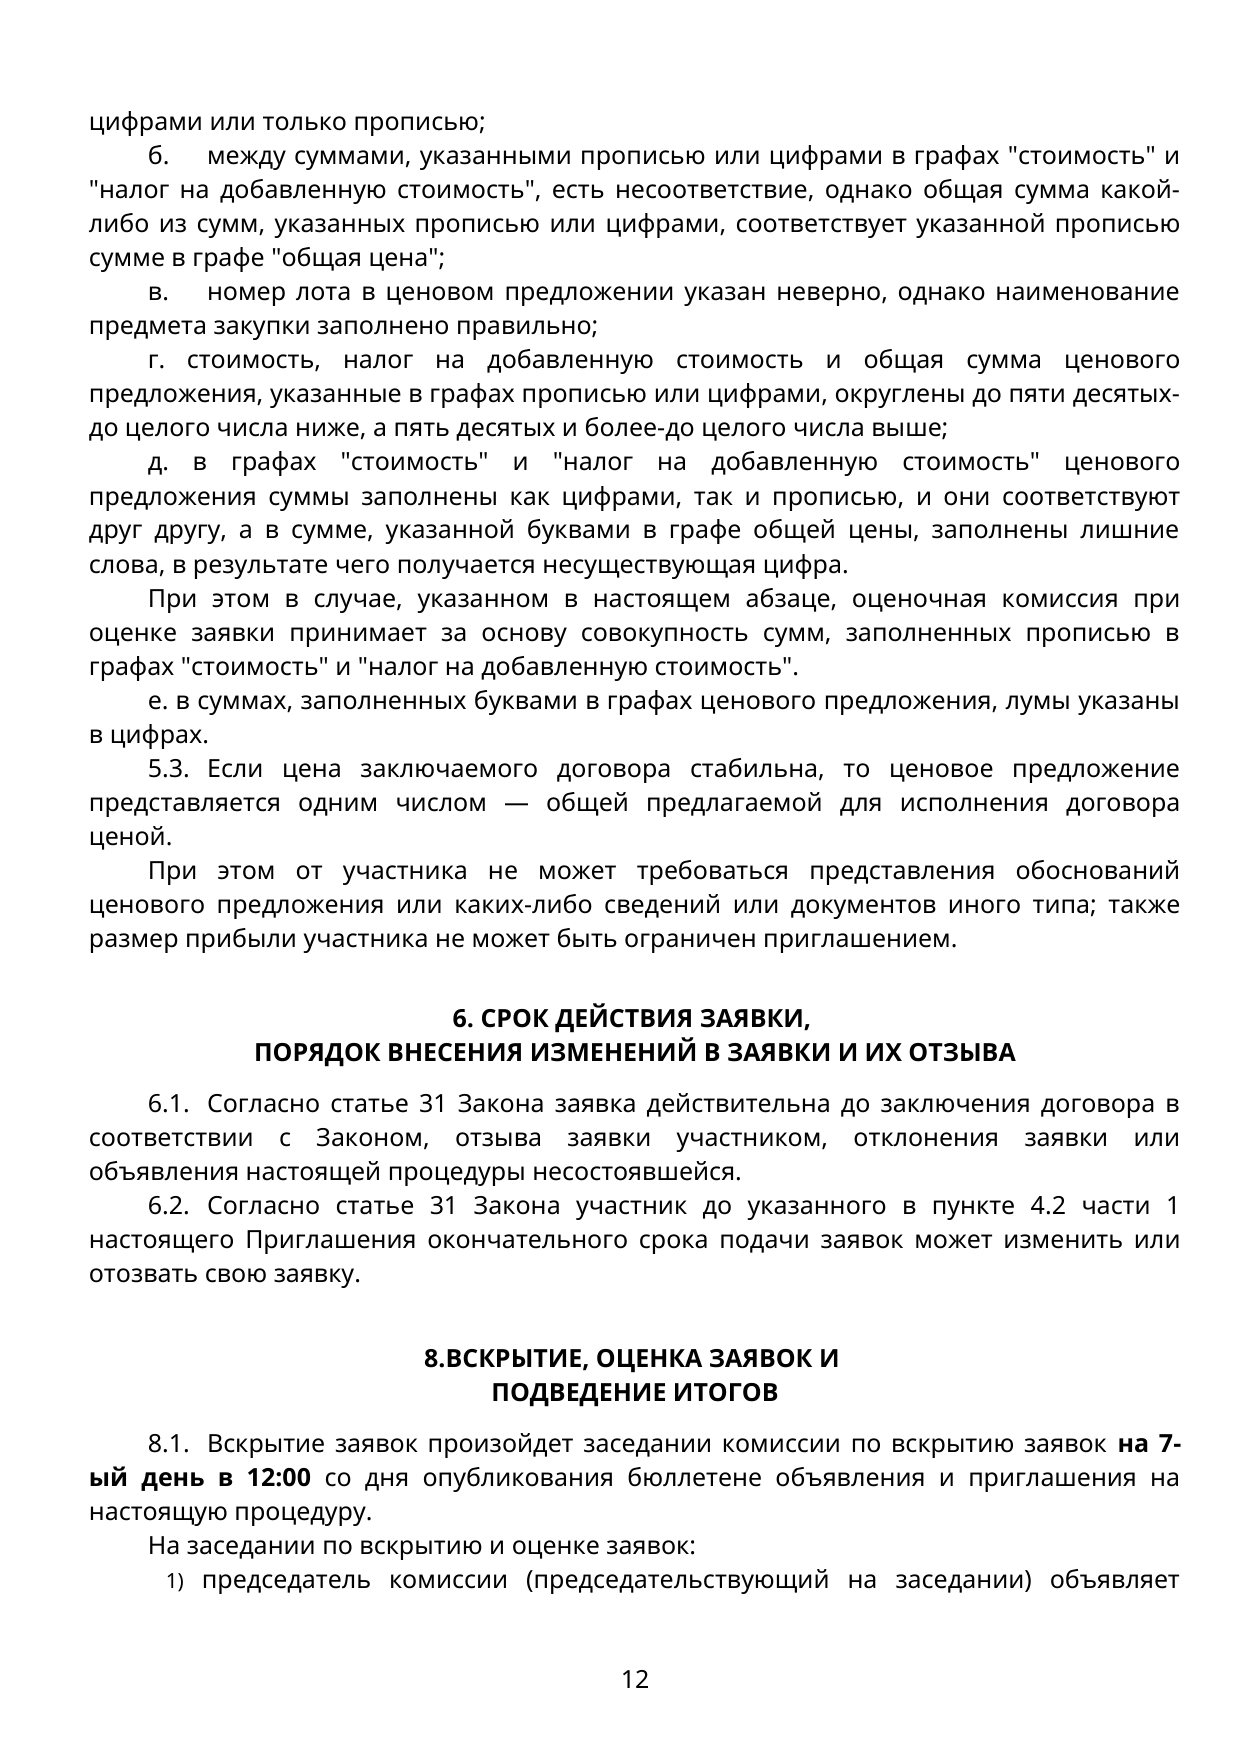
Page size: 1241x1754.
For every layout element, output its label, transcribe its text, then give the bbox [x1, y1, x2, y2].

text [89, 1562, 1181, 1596]
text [89, 103, 1181, 137]
text При этом от участника не может требоваться представления обоснований ценового предложения или каких-либо сведений или документов иного типа; также размер прибыли участника не может быть ограничен приглашением. [89, 853, 1181, 955]
text е. в суммах, заполненных буквами в графах ценового предложения, лумы указаны в цифрах. [89, 682, 1181, 751]
text На заседании по вскрытию и оценке заявок: [89, 1528, 1181, 1562]
text б. между суммами, указанными прописью или цифрами в графах "стоимость" и "налог на добавленную стоимость", есть несоответствие, однако общая сумма какой-либо из сумм, указанных прописью или цифрами, соответствует указанной прописью сумме в графе "общая цена"; [89, 137, 1181, 274]
text 6.2. Согласно статье 31 Закона участник до указанного в пункте 4.2 части 1 настоящего Приглашения окончательного срока подачи заявок может изменить или отозвать свою заявку. [89, 1188, 1181, 1290]
text д. в графах "стоимость" и "налог на добавленную стоимость" ценового предложения суммы заполнены как цифрами, так и прописью, и они соответствуют друг другу, а в сумме, указанной буквами в графе общей цены, заполнены лишние слова, в результате чего получается несуществующая цифра. [89, 444, 1181, 580]
text в. номер лота в ценовом предложении указан неверно, однако наименование предмета закупки заполнено правильно; [89, 274, 1181, 342]
text 6.1. Согласно статье 31 Закона заявка действительна до заключения договора в соответствии с Законом, отзыва заявки участником, отклонения заявки или объявления настоящей процедуры несостоявшейся. [89, 1086, 1181, 1188]
text 6. СРОК ДЕЙСТВИЯ ЗАЯВКИ, ПОРЯДОК ВНЕСЕНИЯ ИЗМЕНЕНИЙ В ЗАЯВКИ И ИХ ОТЗЫВА [148, 1001, 1122, 1069]
text 8.ВСКРЫТИЕ, ОЦЕНКА ЗАЯВОК И ПОДВЕДЕНИЕ ИТОГОВ [89, 1341, 1181, 1409]
text 8.1. Вскрытие заявок произойдет заседании комиссии по вскрытию заявок на 7-ый день в 12:00 со дня опубликования бюллетене объявления и приглашения на настоящую процедуру. [89, 1426, 1181, 1528]
text При этом в случае, указанном в настоящем абзаце, оценочная комиссия при оценке заявки принимает за основу совокупность сумм, заполненных прописью в графах "стоимость" и "налог на добавленную стоимость". [89, 580, 1181, 682]
text 5.3. Если цена заключаемого договора стабильна, то ценовое предложение представляется одним числом — общей предлагаемой для исполнения договора ценой. [89, 751, 1181, 853]
text г. стоимость, налог на добавленную стоимость и общая сумма ценового предложения, указанные в графах прописью или цифрами, округлены до пяти десятых-до целого числа ниже, а пять десятых и более-до целого числа выше; [89, 342, 1181, 444]
